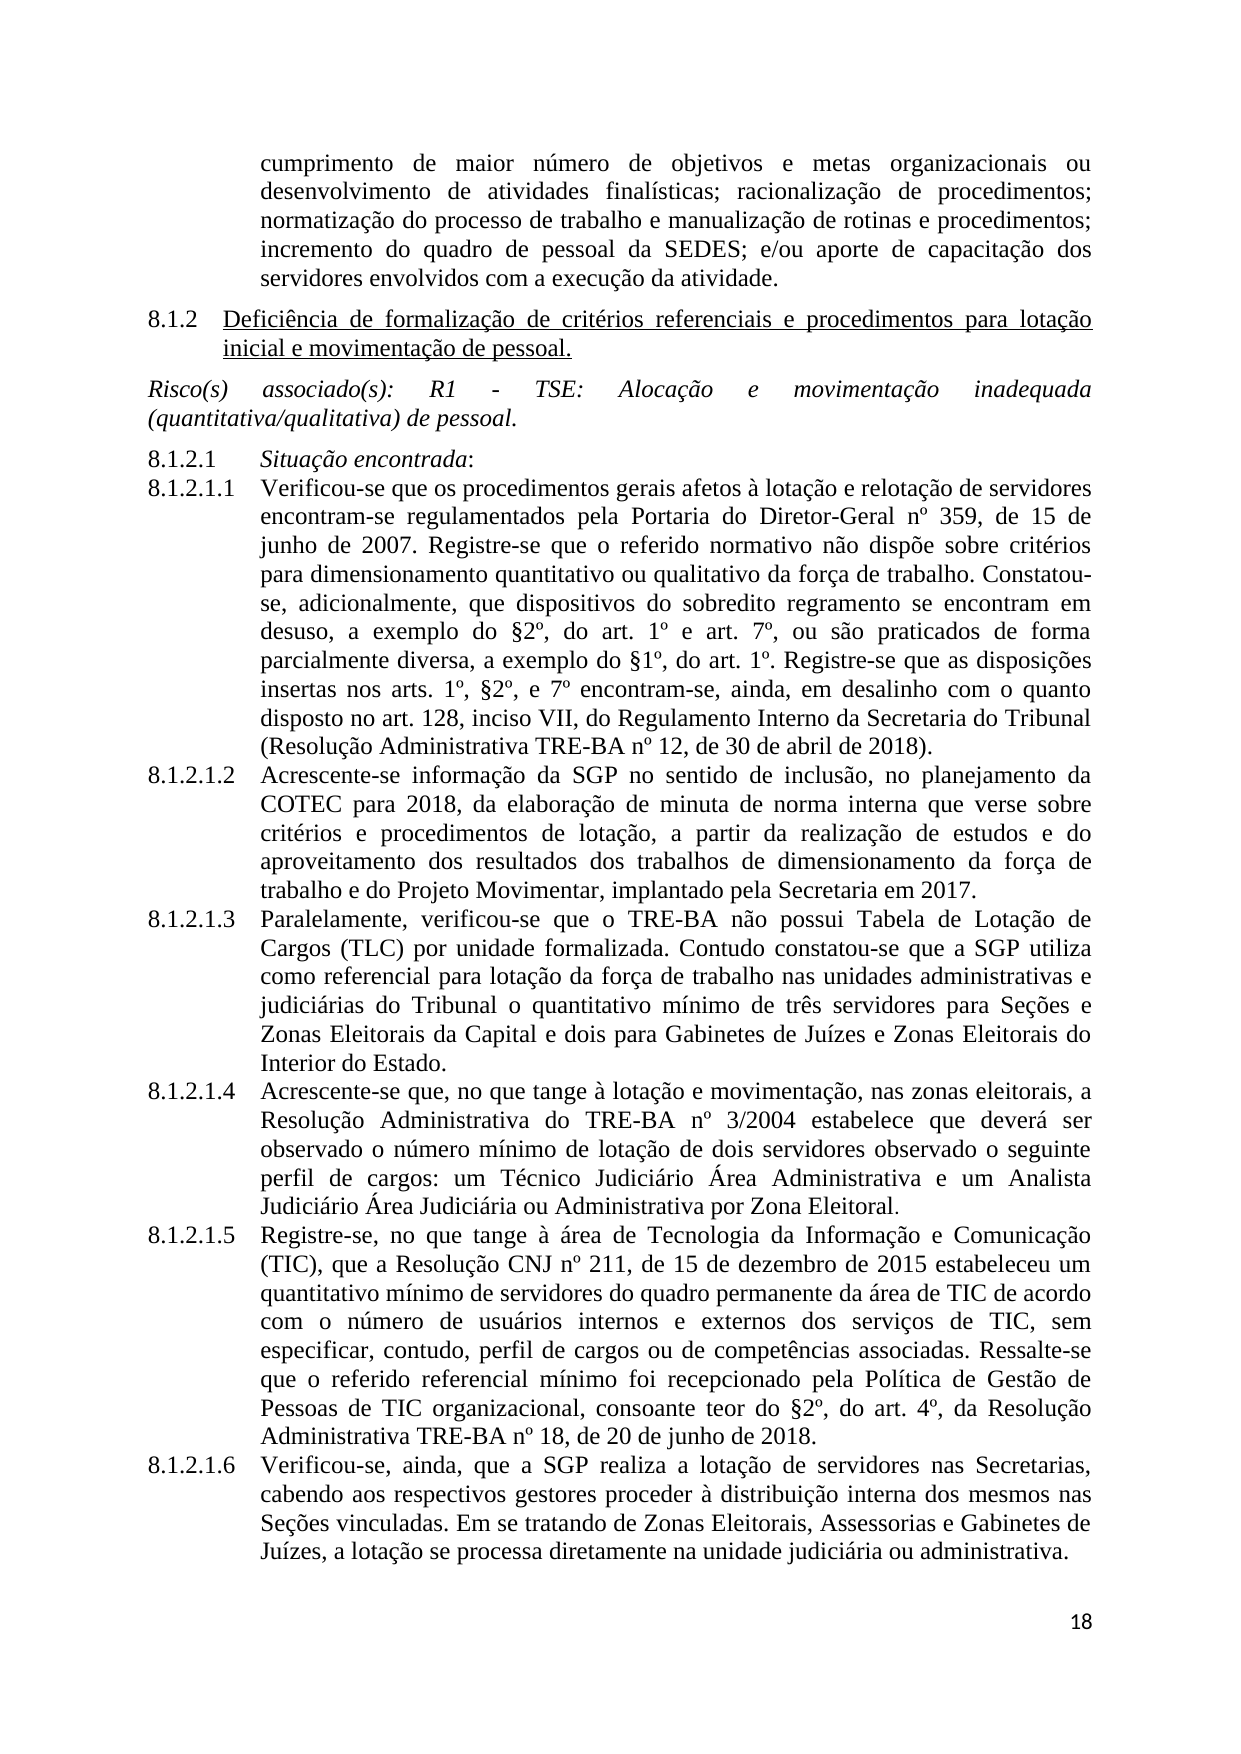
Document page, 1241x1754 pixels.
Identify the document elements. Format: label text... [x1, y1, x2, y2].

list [148, 148, 1092, 291]
list Deficiência de formalização de critérios referenciais e procedimentos para lotação inicial e movimentação de pessoal. [148, 304, 1092, 361]
text Risco(s) associado(s): R1 - TSE: Alocação e movimentação inadequada (quantitativa/qualitativa) de pessoal. [148, 374, 1092, 431]
list Acrescente-se que, no que tange à lotação e movimentação, nas zonas eleitorais, a Resolução Administrativa do TRE-BA nº 3/2004 estabelece que deverá ser observado o número mínimo de lotação de dois servidores observado o seguinte perfil de cargos: um Técnico Judiciário Área Administrativa e um Analista Judiciário Área Judiciária ou Administrativa por Zona Eleitoral. [148, 1076, 1092, 1220]
list Situação encontrada: [148, 444, 1092, 473]
list Acrescente-se informação da SGP no sentido de inclusão, no planejamento da COTEC para 2018, da elaboração de minuta de norma interna que verse sobre critérios e procedimentos de lotação, a partir da realização de estudos e do aproveitamento dos resultados dos trabalhos de dimensionamento da força de trabalho e do Projeto Movimentar, implantado pela Secretaria em 2017. [148, 760, 1092, 904]
list Registre-se, no que tange à área de Tecnologia da Informação e Comunicação (TIC), que a Resolução CNJ nº 211, de 15 de dezembro de 2015 estabeleceu um quantitativo mínimo de servidores do quadro permanente da área de TIC de acordo com o número de usuários internos e externos dos serviços de TIC, sem especificar, contudo, perfil de cargos ou de competências associadas. Ressalte-se que o referido referencial mínimo foi recepcionado pela Política de Gestão de Pessoas de TIC organizacional, consoante teor do §2º, do art. 4º, da Resolução Administrativa TRE-BA nº 18, de 20 de junho de 2018. [148, 1220, 1092, 1450]
list Paralelamente, verificou-se que o TRE-BA não possui Tabela de Lotação de Cargos (TLC) por unidade formalizada. Contudo constatou-se que a SGP utiliza como referencial para lotação da força de trabalho nas unidades administrativas e judiciárias do Tribunal o quantitativo mínimo de três servidores para Seções e Zonas Eleitorais da Capital e dois para Gabinetes de Juízes e Zonas Eleitorais do Interior do Estado. [148, 904, 1092, 1076]
list Verificou-se, ainda, que a SGP realiza a lotação de servidores nas Secretarias, cabendo aos respectivos gestores proceder à distribuição interna dos mesmos nas Seções vinculadas. Em se tratando de Zonas Eleitorais, Assessorias e Gabinetes de Juízes, a lotação se processa diretamente na unidade judiciária ou administrativa. [148, 1450, 1092, 1565]
list Verificou-se que os procedimentos gerais afetos à lotação e relotação de servidores encontram-se regulamentados pela Portaria do Diretor-Geral nº 359, de 15 de junho de 2007. Registre-se que o referido normativo não dispõe sobre critérios para dimensionamento quantitativo ou qualitativo da força de trabalho. Constatou-se, adicionalmente, que dispositivos do sobredito regramento se encontram em desuso, a exemplo do §2º, do art. 1º e art. 7º, ou são praticados de forma parcialmente diversa, a exemplo do §1º, do art. 1º. Registre-se que as disposições insertas nos arts. 1º, §2º, e 7º encontram-se, ainda, em desalinho com o quanto disposto no art. 128, inciso VII, do Regulamento Interno da Secretaria do Tribunal (Resolução Administrativa TRE-BA nº 12, de 30 de abril de 2018). [148, 473, 1092, 760]
